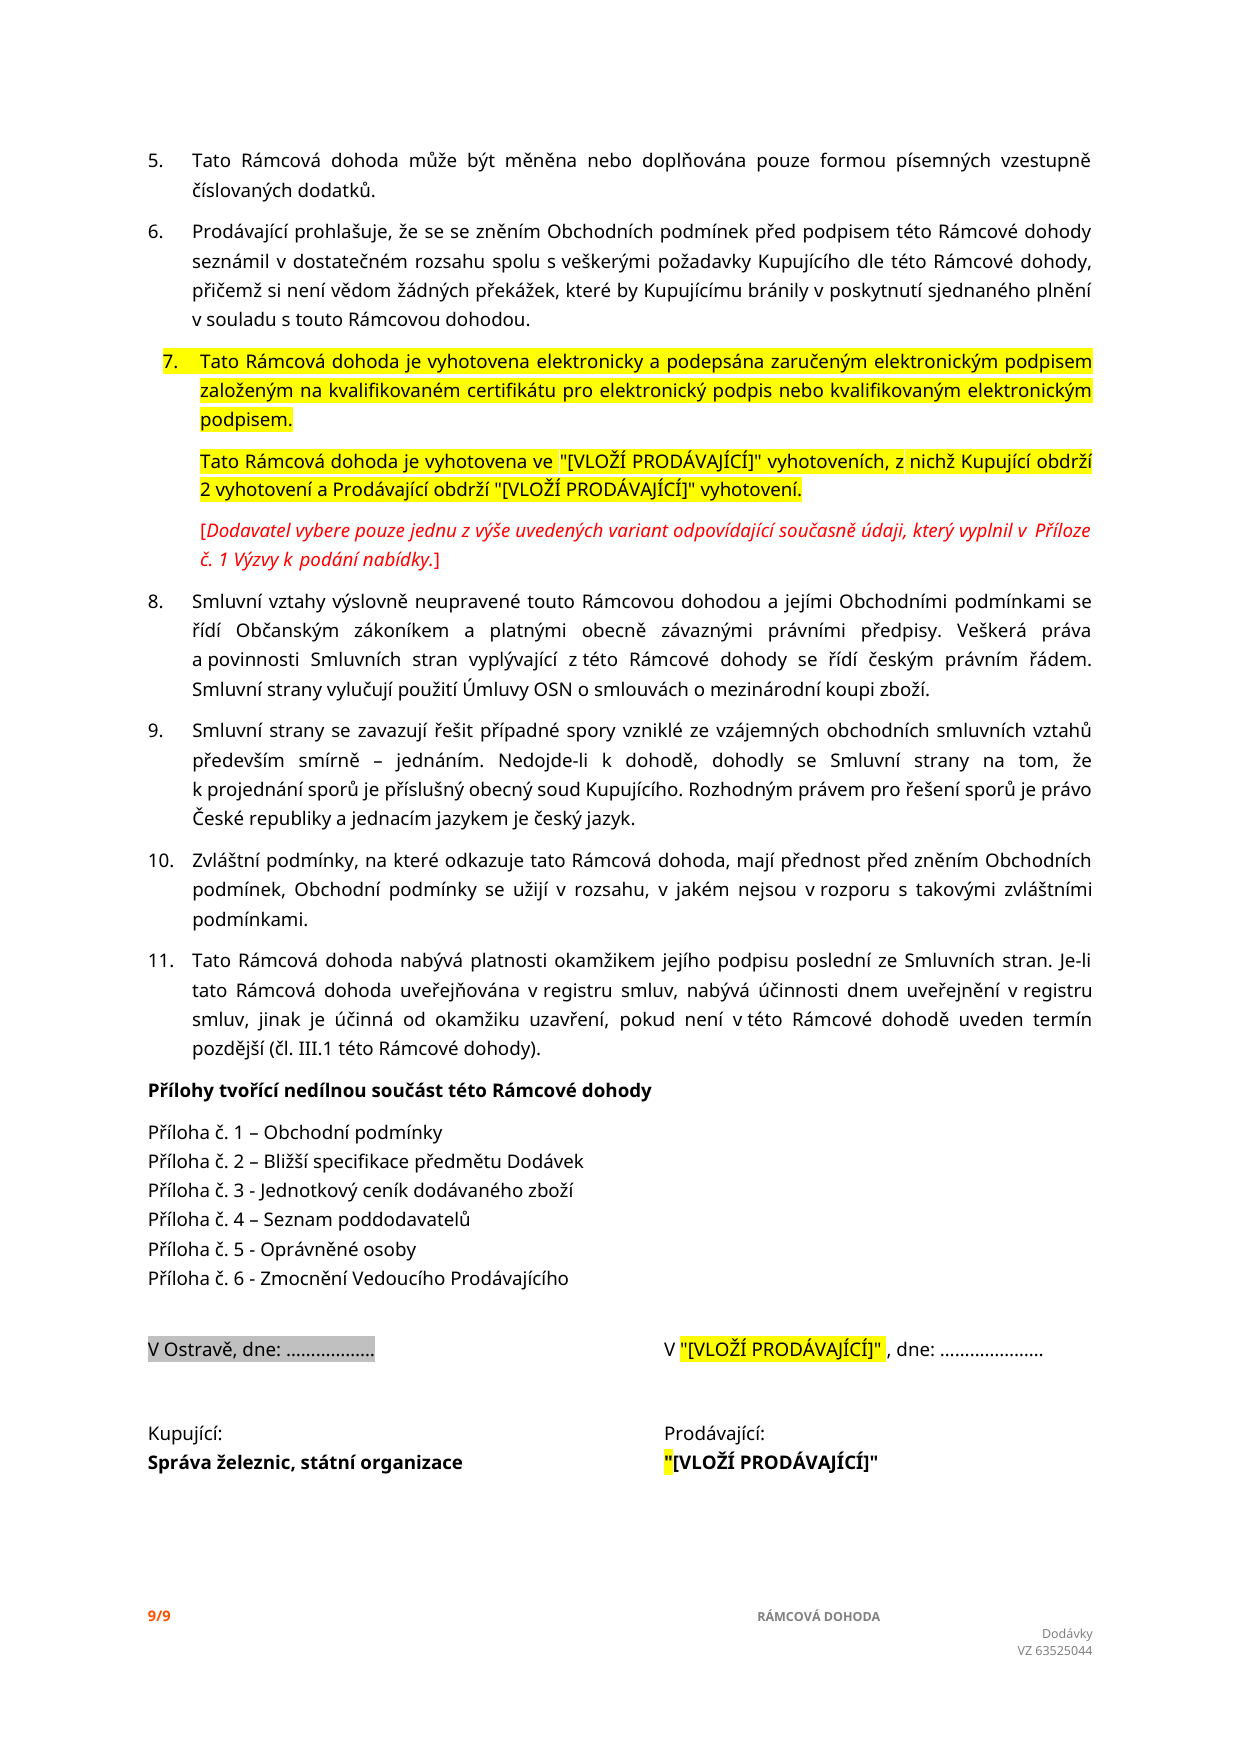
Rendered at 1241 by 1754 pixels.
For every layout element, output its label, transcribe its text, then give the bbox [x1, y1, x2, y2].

text Příloha č. 5 - Oprávněné osoby [148, 1236, 1095, 1262]
list Tato Rámcová dohoda může být měněna nebo doplňována pouze formou písemných vzestupně číslovaných dodatků. [148, 148, 1093, 202]
text Příloha č. 2 – Bližší specifikace předmětu Dodávek [148, 1148, 1095, 1174]
text Kupující: Prodávající: [148, 1420, 1093, 1445]
text Příloha č. 1 – Obchodní podmínky [148, 1119, 1095, 1144]
text Správa železnic, státní organizace [673, 1449, 1093, 1475]
text Příloha č. 6 - Zmocnění Vedoucího Prodávajícího [148, 1265, 1095, 1291]
text Správa železnic, státní organizace [148, 1449, 664, 1475]
list Prodávající prohlašuje, že se se zněním Obchodních podmínek před podpisem této Rámcové dohody seznámil v dostatečném rozsahu spolu s veškerými požadavky Kupujícího dle této Rámcové dohody, přičemž si není vědom žádných překážek, které by Kupujícímu bránily v poskytnutí sjednaného plnění v souladu s touto Rámcovou dohodou. [148, 219, 1093, 332]
text Příloha č. 4 – Seznam poddodavatelů [148, 1207, 1095, 1232]
list Zvláštní podmínky, na které odkazuje tato Rámcová dohoda, mají přednost před zněním Obchodních podmínek, Obchodní podmínky se užijí v rozsahu, v jakém nejsou v rozporu s takovými zvláštními podmínkami. [148, 847, 1093, 931]
text Tato Rámcová dohoda je vyhotovena ve "[VLOŽÍ PRODÁVAJÍCÍ]" vyhotoveních, z nichž Kupující obdrží 2 vyhotovení a Prodávající obdrží "[VLOŽÍ PRODÁVAJÍCÍ]" vyhotovení. [200, 448, 1093, 502]
list Tato Rámcová dohoda nabývá platnosti okamžikem jejího podpisu poslední ze Smluvních stran. Je-li tato Rámcová dohoda uveřejňována v registru smluv, nabývá účinnosti dnem uveřejnění v registru smluv, jinak je účinná od okamžiku uzavření, pokud není v této Rámcové dohodě uveden termín pozdější (čl. III.1 této Rámcové dohody). [148, 948, 1093, 1061]
text Příloha č. 3 - Jednotkový ceník dodávaného zboží [148, 1177, 1095, 1203]
text [Dodavatel vybere pouze jednu z výše uvedených variant odpovídající současně údaji, který vyplnil v Příloze č. 1 Výzvy k podání nabídky.] [200, 517, 1093, 572]
list Smluvní vztahy výslovně neupravené touto Rámcovou dohodou a jejími Obchodními podmínkami se řídí Občanským zákoníkem a platnými obecně závaznými právními předpisy. Veškerá práva a povinnosti Smluvních stran vyplývající z této Rámcové dohody se řídí českým právním řádem. Smluvní strany vylučují použití Úmluvy OSN o smlouvách o mezinárodní koupi zboží. [148, 588, 1093, 701]
list Smluvní strany se zavazují řešit případné spory vzniklé ze vzájemných obchodních smluvních vztahů především smírně – jednáním. Nedojde-li k dohodě, dohodly se Smluvní strany na tom, že k projednání sporů je příslušný obecný soud Kupujícího. Rozhodným právem pro řešení sporů je právo České republiky a jednacím jazykem je český jazyk. [148, 718, 1093, 831]
text Přílohy tvořící nedílnou součást této Rámcové dohody [148, 1077, 1095, 1103]
text V Ostravě, dne: ……………… V , dne: ………………… [886, 1336, 1093, 1362]
text V Ostravě, dne: ……………… V , dne: ………………… [375, 1336, 680, 1362]
list Tato Rámcová dohoda je vyhotovena elektronicky a podepsána zaručeným elektronickým podpisem založeným na kvalifikovaném certifikátu pro elektronický podpis nebo kvalifikovaným elektronickým podpisem. [162, 348, 1093, 432]
